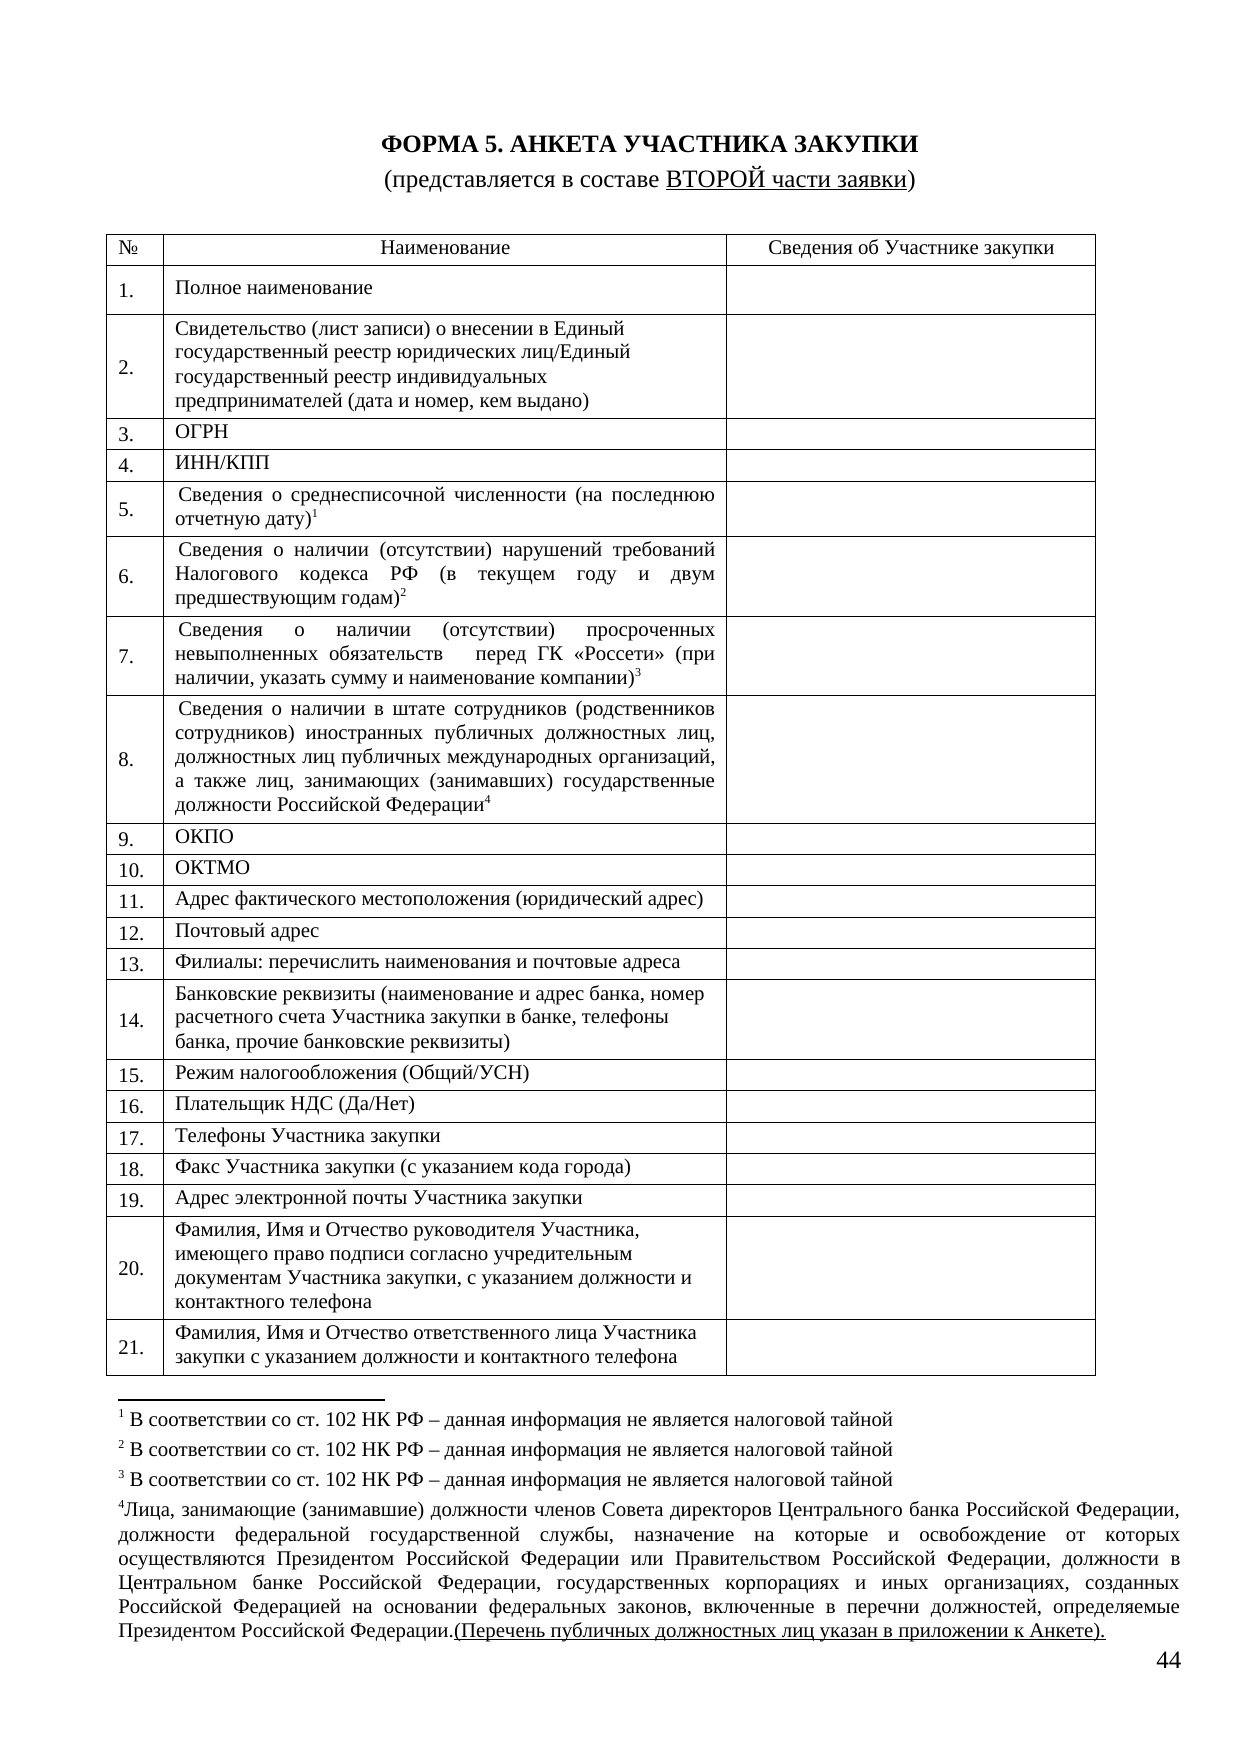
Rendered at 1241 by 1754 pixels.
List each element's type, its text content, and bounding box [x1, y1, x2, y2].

table_cell Сведения о наличии (отсутствии) просроченных невыполненных обязательств перед ГК «Россети» (при наличии, указать сумму и наименование компании) [164, 617, 726, 695]
table_cell Фамилия, Имя и Отчество ответственного лица Участника закупки с указанием должности и контактного телефона [164, 1320, 726, 1374]
table_cell [727, 1185, 1095, 1216]
table_cell [107, 949, 163, 979]
table_cell [727, 419, 1095, 449]
table_cell [727, 482, 1095, 536]
table_cell [107, 419, 163, 449]
table_cell [107, 824, 163, 854]
table_cell [107, 980, 163, 1059]
table_cell [727, 980, 1095, 1059]
table_cell [107, 315, 163, 418]
table_cell [727, 1217, 1095, 1319]
table_cell [727, 696, 1095, 823]
table_cell Фамилия, Имя и Отчество руководителя Участника, имеющего право подписи согласно учредительным документам Участника закупки, с указанием должности и контактного телефона [164, 1217, 726, 1319]
table_cell [107, 1320, 163, 1374]
table_cell [107, 696, 163, 823]
table_cell [727, 824, 1095, 854]
table_cell [107, 450, 163, 481]
table_cell [727, 918, 1095, 948]
table_cell Факс Участника закупки (с указанием кода города) [164, 1154, 726, 1184]
table_cell Почтовый адрес [164, 918, 726, 948]
table_cell [727, 949, 1095, 979]
table_cell [727, 450, 1095, 481]
table_cell Филиалы: перечислить наименования и почтовые адреса [164, 949, 726, 979]
text (представляется в составе ВТОРОЙ части заявки) [118, 164, 1181, 193]
table_cell Сведения о среднесписочной численности (на последнюю отчетную дату) [164, 482, 726, 536]
table_cell Режим налогообложения (Общий/УСН) [164, 1060, 726, 1090]
table_cell Плательщик НДС (Да/Нет) [164, 1091, 726, 1122]
table_cell [107, 266, 163, 314]
table_cell ОКТМО [164, 855, 726, 885]
table_cell [727, 1320, 1095, 1374]
table_cell [107, 1217, 163, 1319]
table_cell ОГРН [164, 419, 726, 449]
table_cell [727, 1060, 1095, 1090]
table_cell ОКПО [164, 824, 726, 854]
text ФОРМА 5. АНКЕТА УЧАСТНИКА ЗАКУПКИ [118, 129, 1181, 158]
table_cell [727, 315, 1095, 418]
table_cell [727, 537, 1095, 616]
table_cell [107, 1060, 163, 1090]
table_cell [107, 482, 163, 536]
table_cell [107, 1154, 163, 1184]
table_cell [727, 266, 1095, 314]
table_cell [727, 1123, 1095, 1153]
table_cell [107, 1185, 163, 1216]
table_cell [107, 1091, 163, 1122]
table_cell [727, 886, 1095, 917]
table_cell [107, 1123, 163, 1153]
table_header № [107, 235, 163, 265]
table_cell Адрес электронной почты Участника закупки [164, 1185, 726, 1216]
table_cell Сведения о наличии в штате сотрудников (родственников сотрудников) иностранных публичных должностных лиц, должностных лиц публичных международных организаций, а также лиц, занимающих (занимавших) государственные должности Российской Федерации [164, 696, 726, 823]
table_cell [727, 617, 1095, 695]
table_cell Банковские реквизиты (наименование и адрес банка, номер расчетного счета Участника закупки в банке, телефоны банка, прочие банковские реквизиты) [164, 980, 726, 1059]
table_cell [107, 886, 163, 917]
table_cell [727, 1091, 1095, 1122]
table_cell [107, 617, 163, 695]
table_cell [107, 537, 163, 616]
table_cell Полное наименование [164, 266, 726, 314]
table_header Сведения об Участнике закупки [727, 235, 1095, 265]
table_cell [727, 1154, 1095, 1184]
table_cell [107, 855, 163, 885]
table_cell Сведения о наличии (отсутствии) нарушений требований Налогового кодекса РФ (в текущем году и двум предшествующим годам) [164, 537, 726, 616]
table_cell [107, 918, 163, 948]
table_cell Свидетельство (лист записи) о внесении в Единый государственный реестр юридических лиц/Единый государственный реестр индивидуальных предпринимателей (дата и номер, кем выдано) [164, 315, 726, 418]
table_cell Адрес фактического местоположения (юридический адрес) [164, 886, 726, 917]
table_header Наименование [164, 235, 726, 265]
table_cell ИНН/КПП [164, 450, 726, 481]
table_cell Телефоны Участника закупки [164, 1123, 726, 1153]
table_cell [727, 855, 1095, 885]
